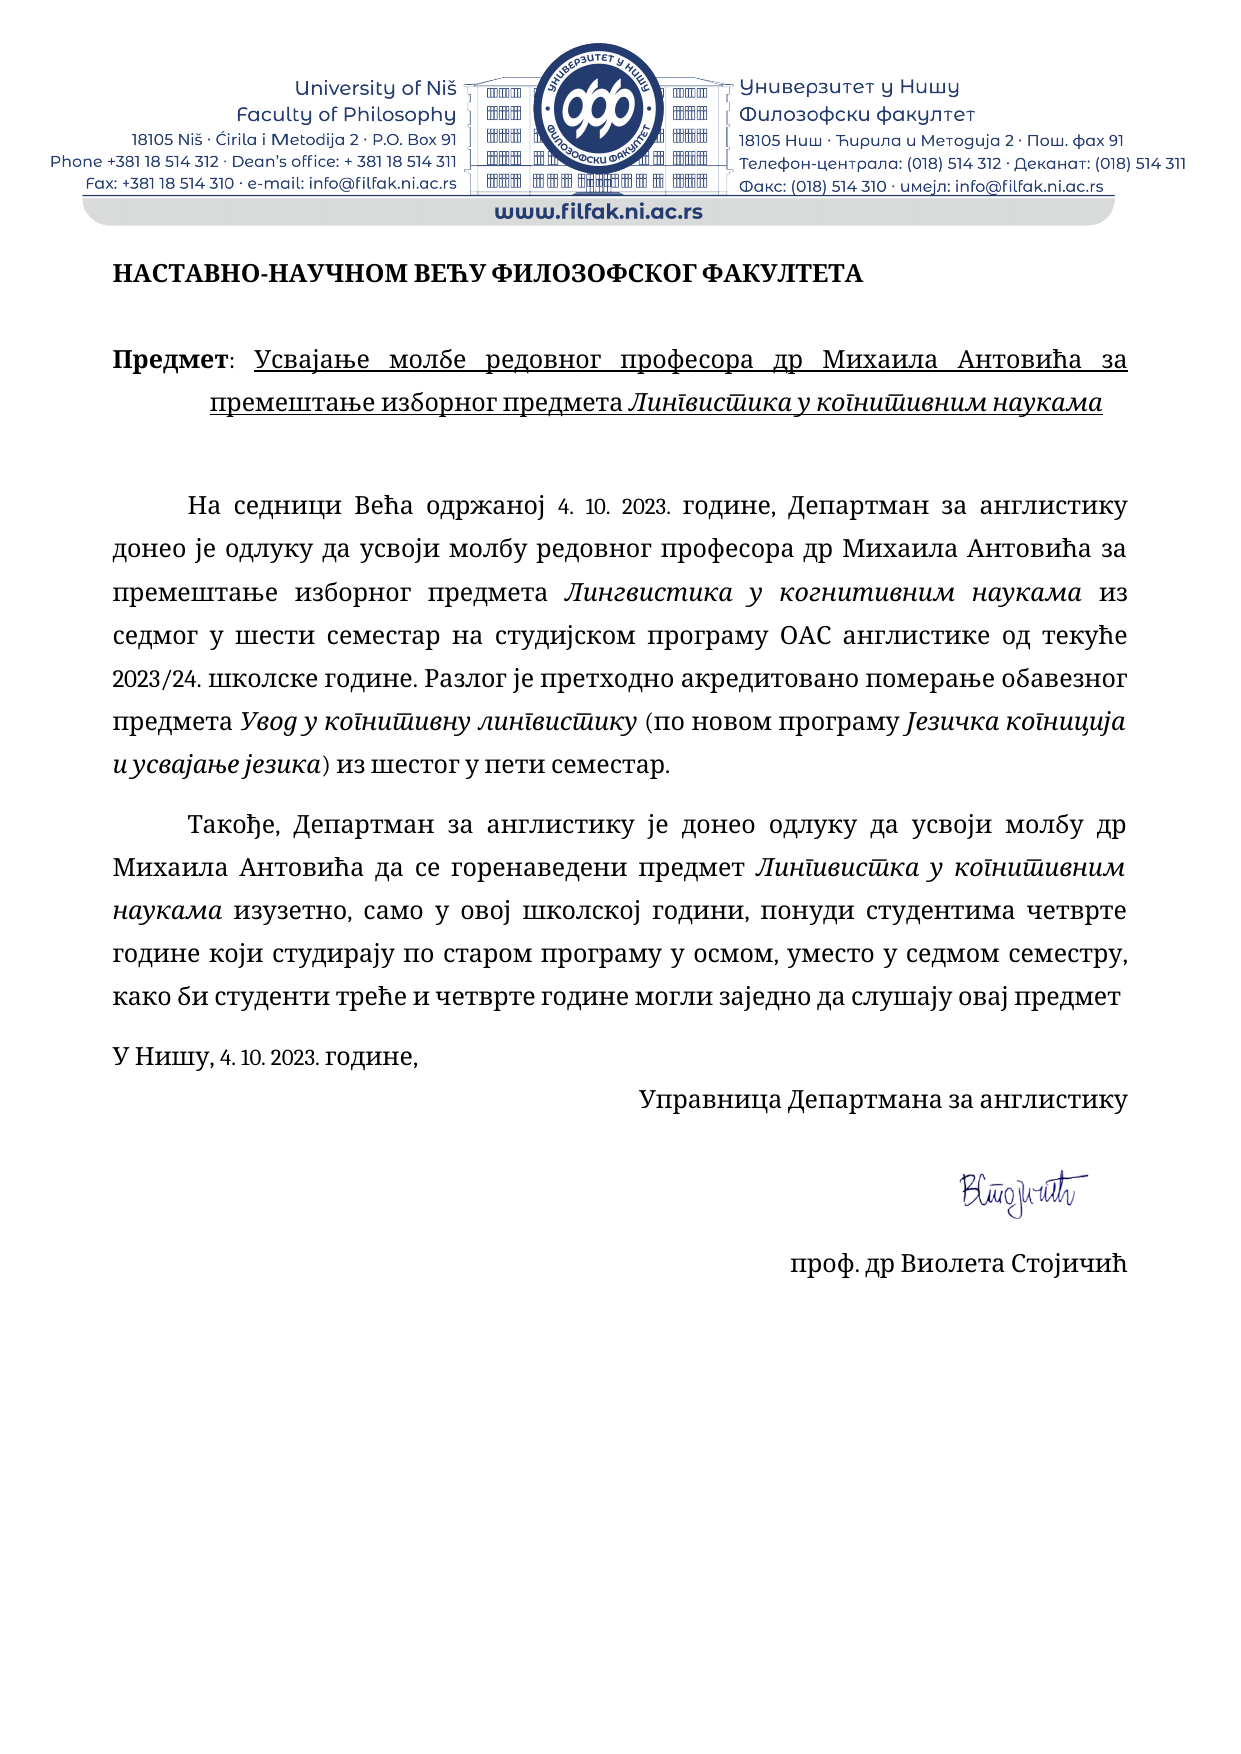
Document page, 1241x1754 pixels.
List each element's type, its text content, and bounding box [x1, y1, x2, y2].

picture [925, 1129, 1129, 1236]
text Такође, Департман за англистику је донео одлуку да усвоји молбу др Михаила Антовића да се горенаведени предмет Лингивистка у когнитивним наукама изузетно, само у овој школској години, понуди студентима четврте године који студирају по старом програму у осмом, уместо у седмом семестру, како би студенти треће и четврте године могли заједно да слушају овај предмет [112, 811, 1128, 1012]
text Управница Департмана за англистику [112, 1086, 1128, 1115]
text Предмет: Усвајање молбе редовног професора др Михаила Антовића за премештање изборног предмета Лингвистика у когнитивним наукама [112, 346, 1128, 418]
text НАСТАВНО-НАУЧНОМ ВЕЋУ ФИЛОЗОФСКОГ ФАКУЛТЕТА [112, 260, 1128, 289]
text проф. др Виолета Стојичић [112, 1249, 1128, 1278]
picture [29, 41, 1211, 227]
text На седници Већа одржаној 4. 10. 2023. године, Департман за англистику донео је одлуку да усвоји молбу редовног професора др Михаила Антовића за премештање изборног предмета Лингвистика у когнитивним наукама из седмог у шести семестар на студијском програму ОАС англистике од текуће 2023/24. школске године. Разлог је претходно акредитовано померање обавезног предмета Увод у когнитивну лингвистику (по новом програму Језичка когниција и усвајање језика) из шестог у пети семестар. [112, 492, 1128, 780]
text У Нишу, 4. 10. 2023. године, [112, 1043, 1128, 1072]
